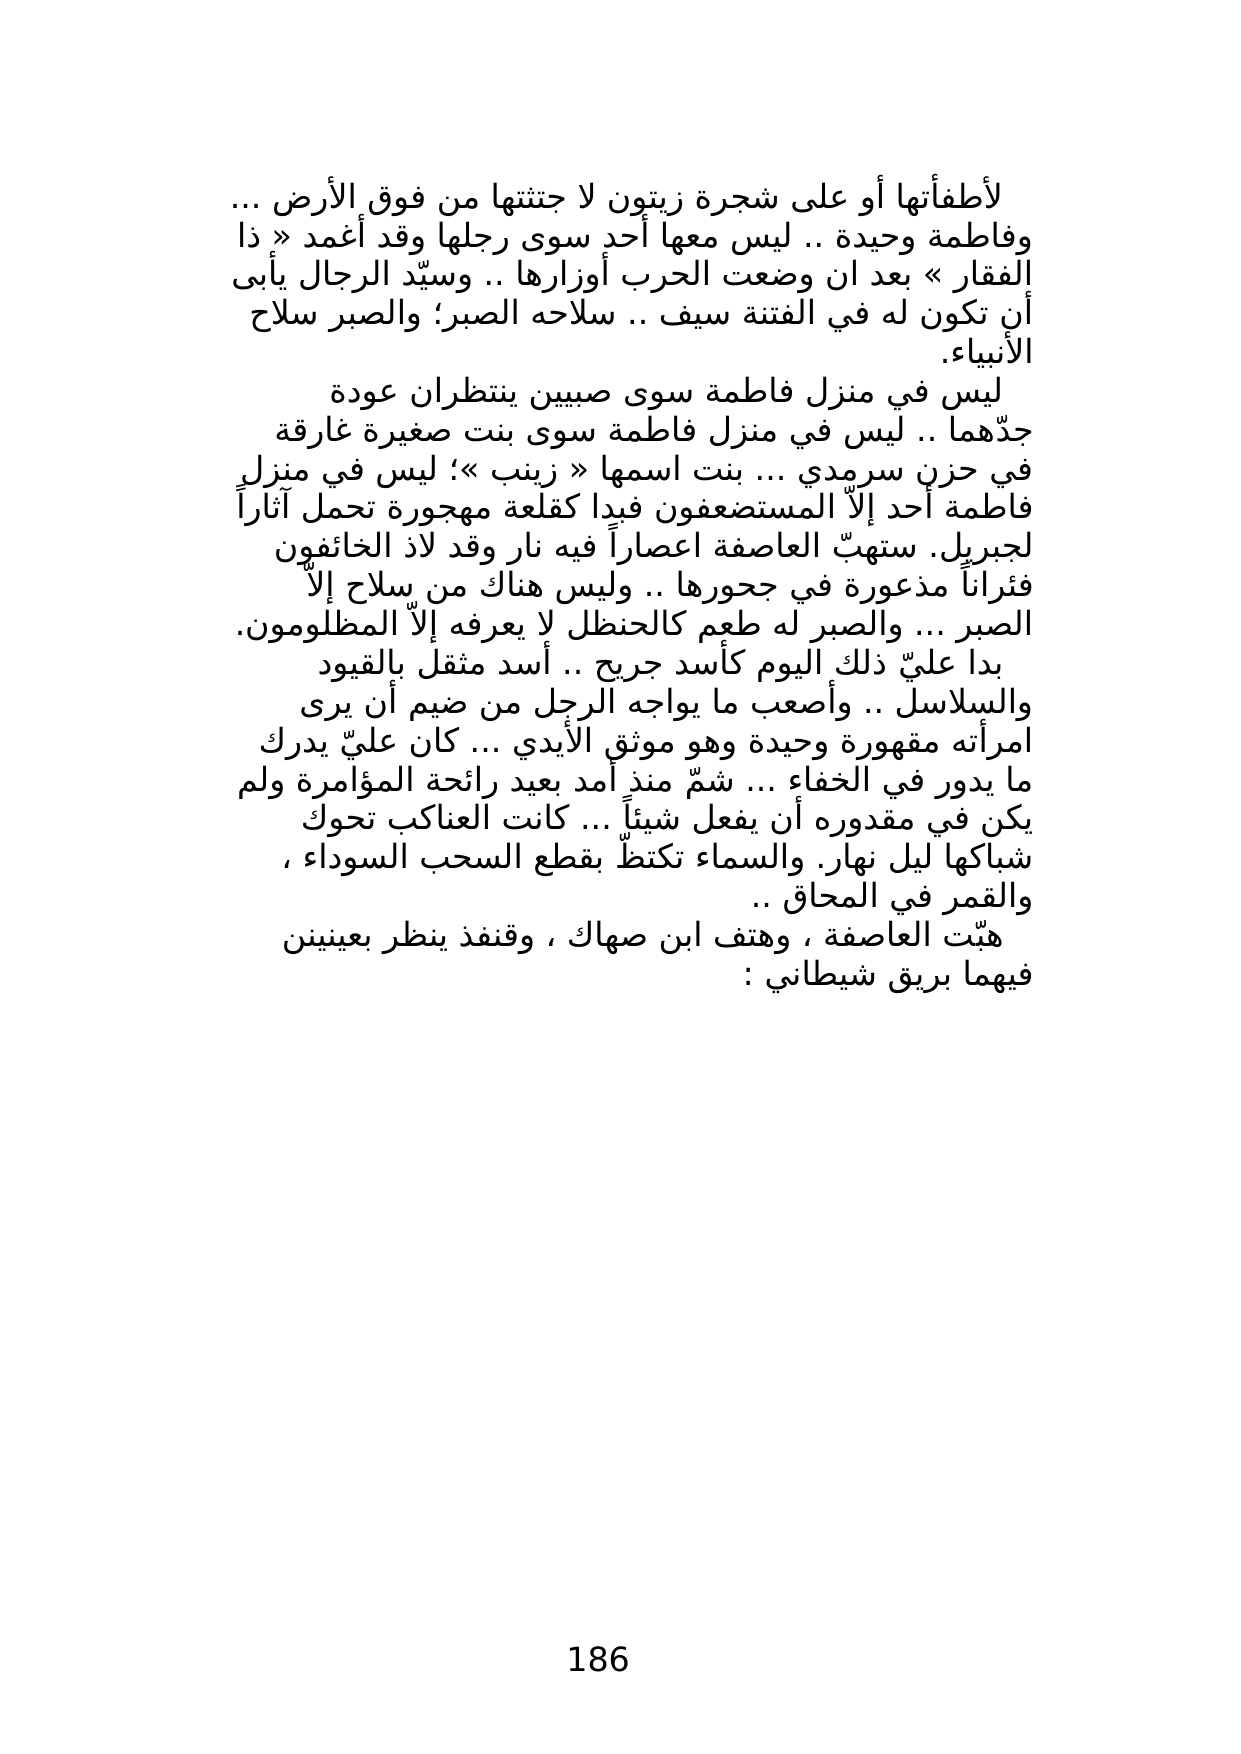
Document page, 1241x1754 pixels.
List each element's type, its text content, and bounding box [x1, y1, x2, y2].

text بدا عليّ ذلك اليوم كأسد جريح .. أسد مثقل بالقيود والسلاسل .. وأصعب ما يواجه الرجل من ضيم أن يرى امرأته مقهورة وحيدة وهو موثق الأيدي ... كان عليّ يدرك ما يدور في الخفاء ... شمّ منذ أمد بعيد رائحة المؤامرة ولم يكن في مقدوره أن يفعل شيئاً ... كانت العناكب تحوك شباكها ليل نهار. والسماء تكتظّ بقطع السحب السوداء ، والقمر في المحاق .. [222, 643, 1033, 915]
text ليس في منزل فاطمة سوى صبيين ينتظران عودة جدّهما .. ليس في منزل فاطمة سوى بنت صغيرة غارقة في حزن سرمدي ... بنت اسمها « زينب »؛ ليس في منزل فاطمة أحد إلاّ المستضعفون فبدا كقلعة مهجورة تحمل آثاراً لجبريل. ستهبّ العاصفة اعصاراً فيه نار وقد لاذ الخائفون فئراناً مذعورة في جحورها .. وليس هناك من سلاح إلاّ الصبر ... والصبر له طعم كالحنظل لا يعرفه إلاّ المظلومون. [222, 371, 1033, 643]
text هبّت العاصفة ، وهتف ابن صهاك ، وقنفذ ينظر بعينينن فيهما بريق شيطاني : [222, 915, 1033, 993]
text لأطفأتها أو على شجرة زيتون لا جتثتها من فوق الأرض ... وفاطمة وحيدة .. ليس معها أحد سوى رجلها وقد أغمد « ذا الفقار » بعد ان وضعت الحرب أوزارها .. وسيّد الرجال يأبى أن تكون له في الفتنة سيف .. سلاحه الصبر؛ والصبر سلاح الأنبياء. [222, 177, 1033, 371]
